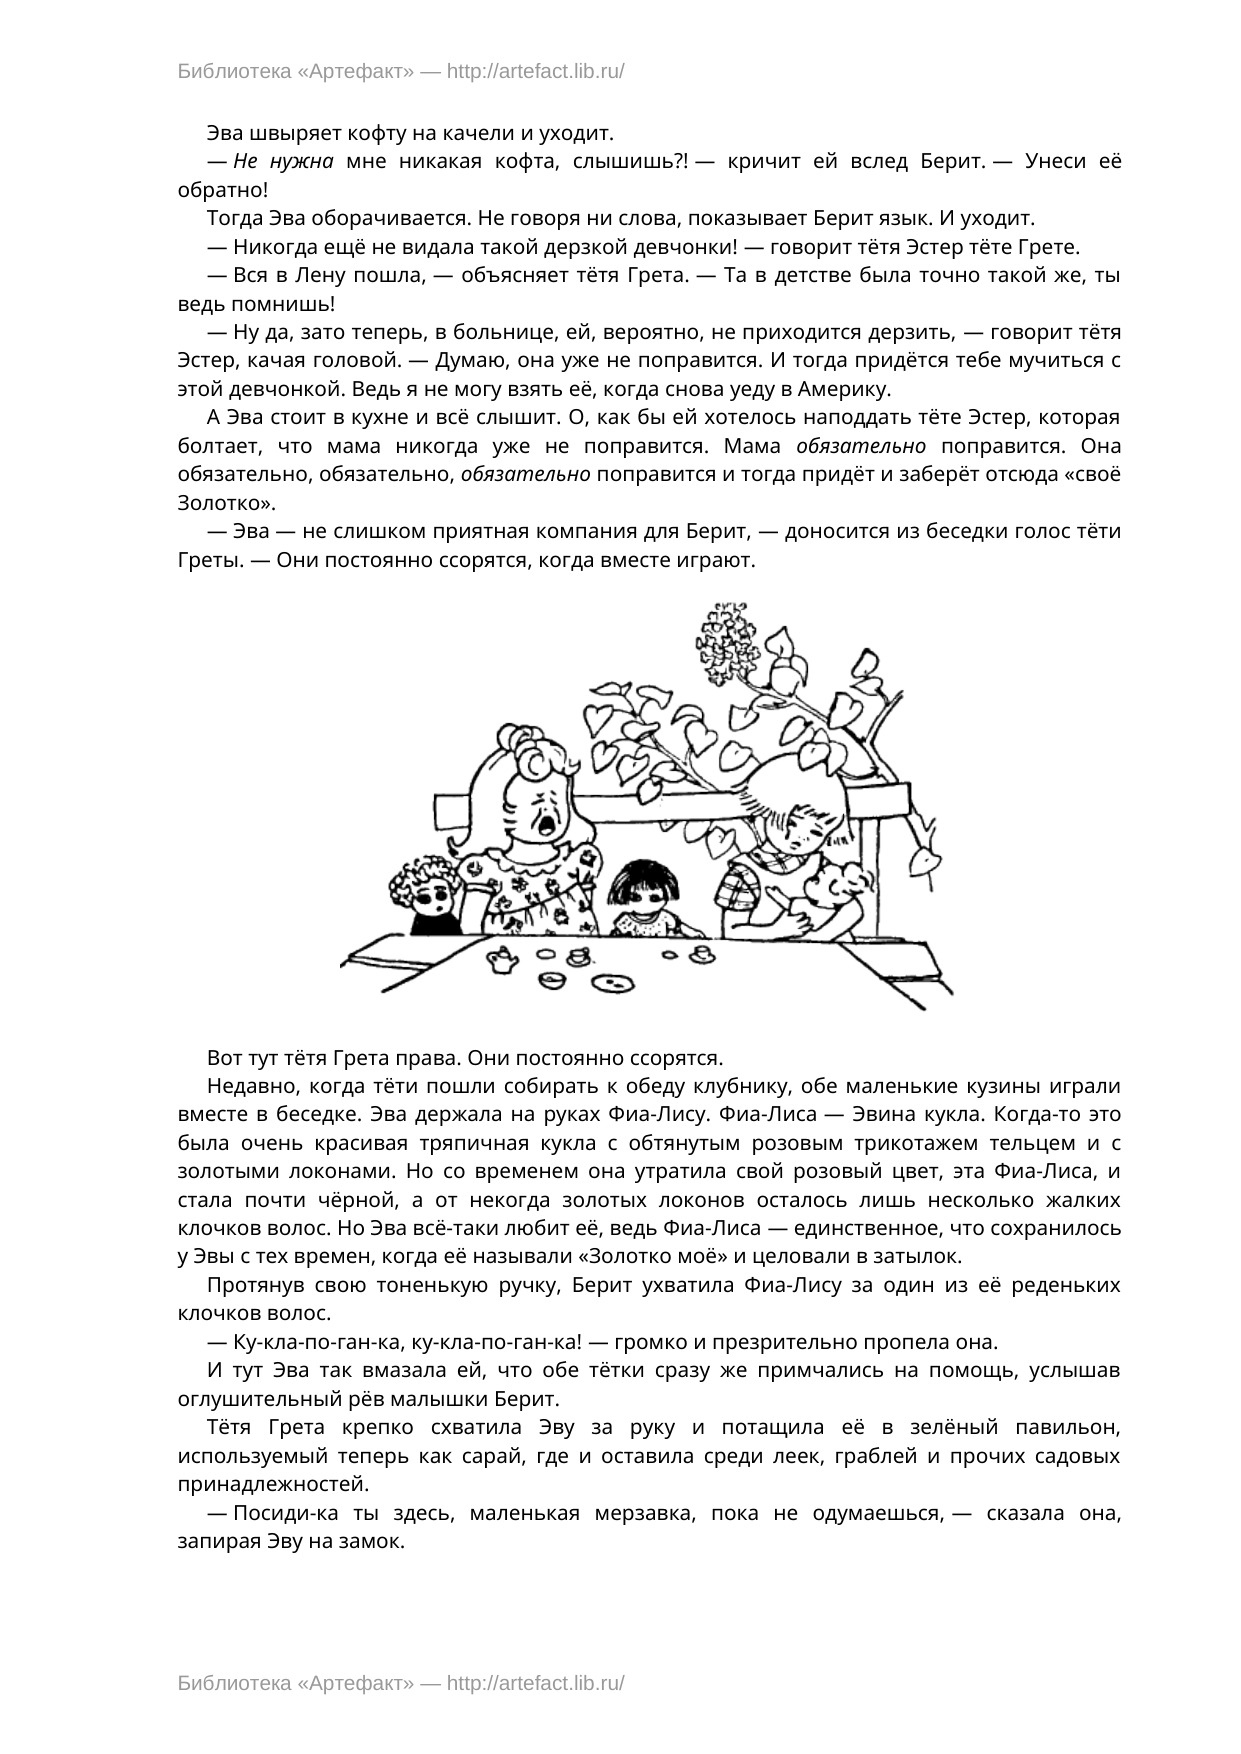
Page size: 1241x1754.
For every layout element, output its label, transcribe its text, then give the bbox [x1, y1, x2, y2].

text — Посиди-ка ты здесь, маленькая мерзавка, пока не одумаешься, — сказала она, запирая Эву на замок. [177, 1498, 1122, 1554]
text — Ну да, зато теперь, в больнице, ей, вероятно, не приходится дерзить, — говорит тётя Эстер, качая головой. — Думаю, она уже не поправится. И тогда придётся тебе мучиться с этой девчонкой. Ведь я не могу взять её, когда снова уеду в Америку. [177, 317, 1122, 402]
text — Вся в Лену пошла, — объясняет тётя Грета. — Та в детстве была точно такой же, ты ведь помнишь! [177, 260, 1122, 317]
text — Никогда ещё не видала такой дерзкой девчонки! — говорит тётя Эстер тёте Грете. [177, 232, 1122, 260]
text Тогда Эва оборачивается. Не говоря ни слова, показывает Берит язык. И уходит. [177, 203, 1122, 232]
text Тётя Грета крепко схватила Эву за руку и потащила её в зелёный павильон, используемый теперь как сарай, где и оставила среди леек, граблей и прочих садовых принадлежностей. [177, 1412, 1122, 1498]
text И тут Эва так вмазала ей, что обе тётки сразу же примчались на помощь, услышав оглушительный рёв малышки Берит. [177, 1355, 1122, 1412]
text — Ку-кла-по-ган-ка, ку-кла-по-ган-ка! — громко и презрительно пропела она. [177, 1327, 1122, 1355]
text Вот тут тётя Грета права. Они постоянно ссорятся. [177, 1043, 1122, 1071]
text Недавно, когда тёти пошли собирать к обеду клубнику, обе маленькие кузины играли вместе в беседке. Эва держала на руках Фиа-Лису. Фиа-Лиса — Эвина кукла. Когда-то это была очень красивая тряпичная кукла с обтянутым розовым трикотажем тельцем и с золотыми локонами. Но со временем она утратила свой розовый цвет, эта Фиа-Лиса, и стала почти чёрной, а от некогда золотых локонов осталось лишь несколько жалких клочков волос. Но Эва всё-таки любит её, ведь Фиа-Лиса — единственное, что сохранилось у Эвы с тех времен, когда её называли «Золотко моё» и целовали в затылок. [177, 1071, 1122, 1270]
picture [340, 601, 959, 1014]
text — Эва — не слишком приятная компания для Берит, — доносится из беседки голос тёти Греты. — Они постоянно ссорятся, когда вместе играют. [177, 516, 1122, 573]
text Эва швыряет кофту на качели и уходит. [177, 118, 1122, 147]
text Протянув свою тоненькую ручку, Берит ухватила Фиа-Лису за один из её реденьких клочков волос. [177, 1270, 1122, 1327]
text — Не нужна мне никакая кофта, слышишь?! — кричит ей вслед Берит. — Унеси её обратно! [177, 147, 1122, 203]
text А Эва стоит в кухне и всё слышит. О, как бы ей хотелось наподдать тёте Эстер, которая болтает, что мама никогда уже не поправится. Мама обязательно поправится. Она обязательно, обязательно, обязательно поправится и тогда придёт и заберёт отсюда «своё Золотко». [177, 402, 1122, 516]
